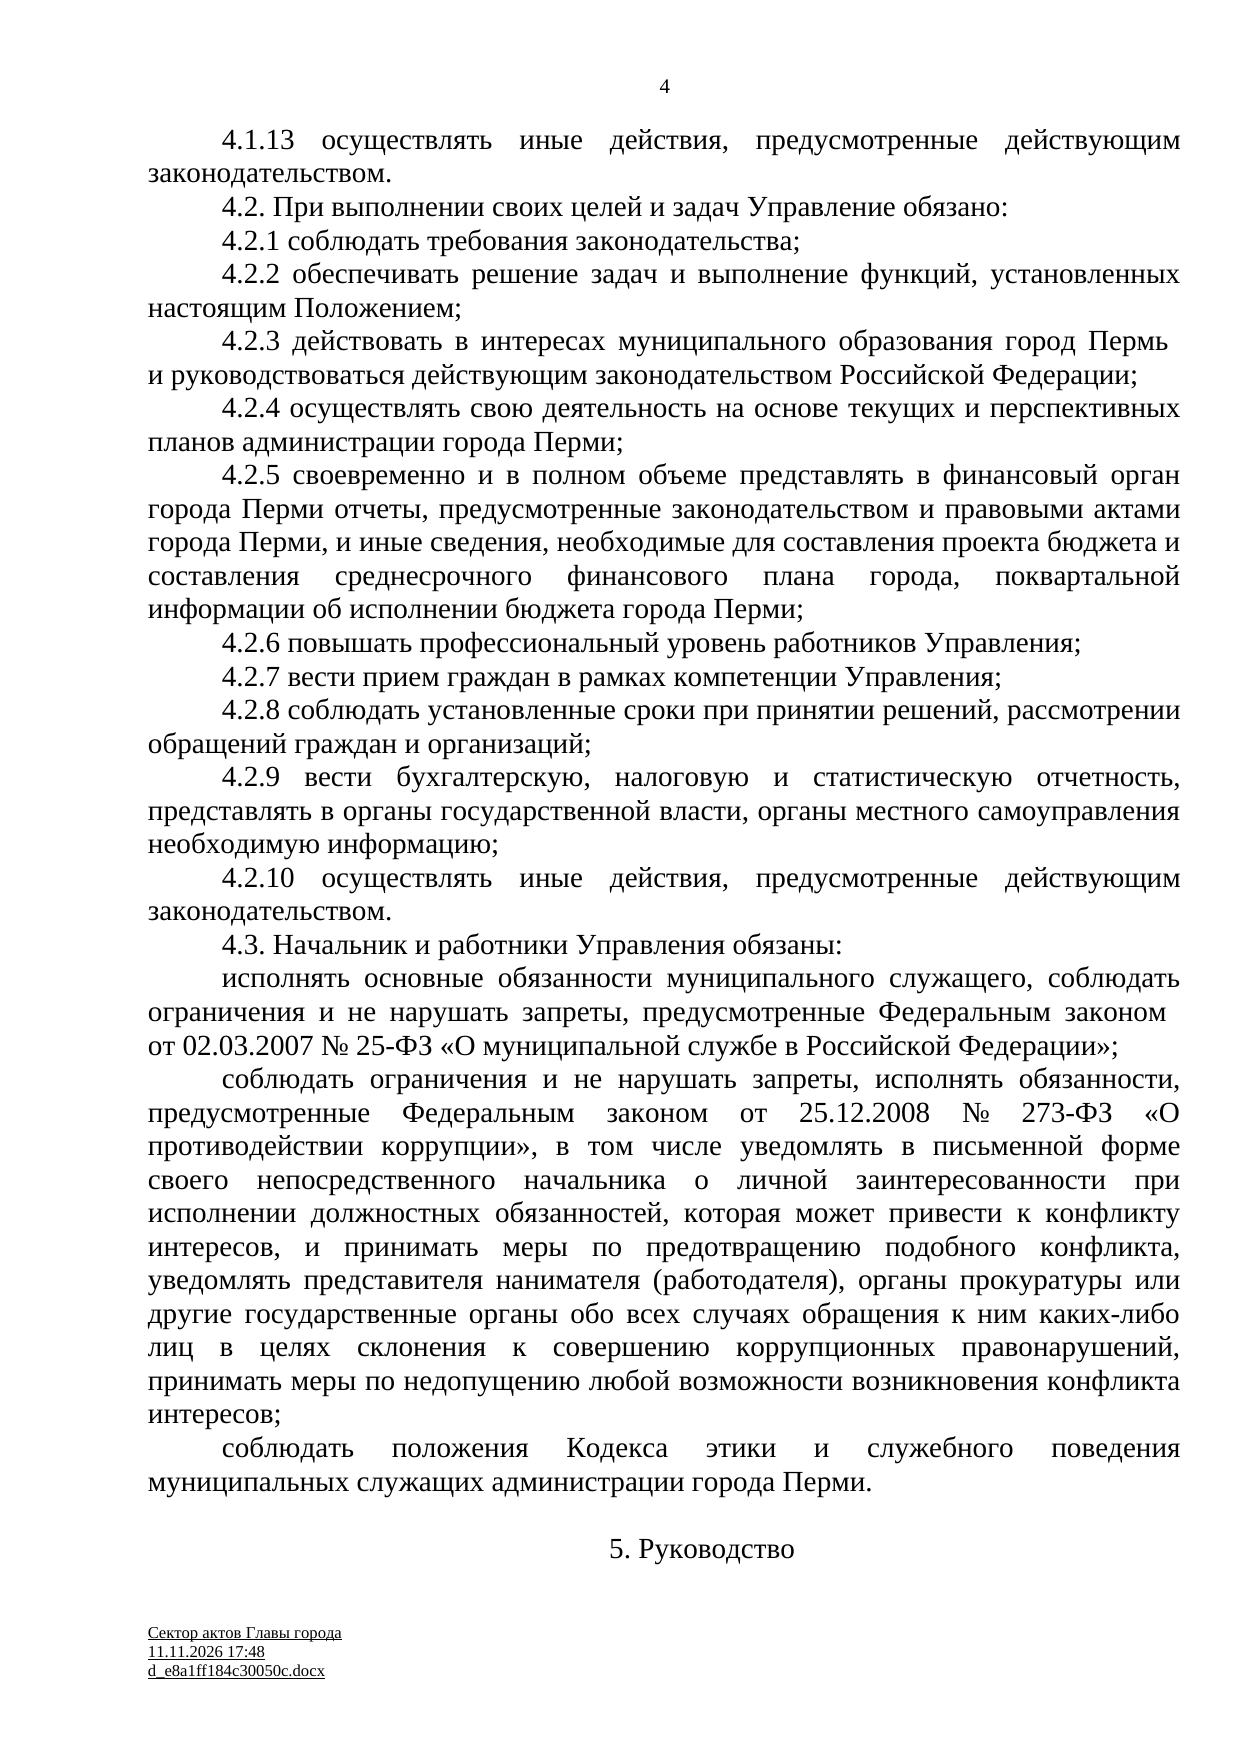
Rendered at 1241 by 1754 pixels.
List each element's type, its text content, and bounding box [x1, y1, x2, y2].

text соблюдать положения Кодекса этики и служебного поведения муниципальных служащих администрации города Перми. [148, 1430, 1181, 1497]
text 4.2.9 вести бухгалтерскую, налоговую и статистическую отчетность, представлять в органы государственной власти, органы местного самоуправления необходимую информацию; [148, 759, 1181, 860]
text 5. Руководство [148, 1531, 1181, 1564]
text 4.2.7 вести прием граждан в рамках компетенции Управления; [148, 659, 1181, 692]
text соблюдать ограничения и не нарушать запреты, исполнять обязанности, предусмотренные Федеральным законом от 25.12.2008 № 273-ФЗ «О противодействии коррупции», в том числе уведомлять в письменной форме своего непосредственного начальника о личной заинтересованности при исполнении должностных обязанностей, которая может привести к конфликту интересов, и принимать меры по предотвращению подобного конфликта, уведомлять представителя нанимателя (работодателя), органы прокуратуры или другие государственные органы обо всех случаях обращения к ним каких-либо лиц в целях склонения к совершению коррупционных правонарушений, принимать меры по недопущению любой возможности возникновения конфликта интересов; [148, 1061, 1181, 1430]
text 4.3. Начальник и работники Управления обязаны: [148, 927, 1181, 961]
text 4.1.13 осуществлять иные действия, предусмотренные действующим законодательством. [148, 122, 1181, 189]
text 4.2.5 своевременно и в полном объеме представлять в финансовый орган города Перми отчеты, предусмотренные законодательством и правовыми актами города Перми, и иные сведения, необходимые для составления проекта бюджета и составления среднесрочного финансового плана города, поквартальной информации об исполнении бюджета города Перми; [148, 457, 1181, 625]
text 4.2.3 действовать в интересах муниципального образования город Пермь и руководствоваться действующим законодательством Российской Федерации; [148, 323, 1181, 390]
text 4.2.4 осуществлять свою деятельность на основе текущих и перспективных планов администрации города Перми; [148, 390, 1181, 457]
text 4.2.6 повышать профессиональный уровень работников Управления; [148, 625, 1181, 659]
text исполнять основные обязанности муниципального служащего, соблюдать ограничения и не нарушать запреты, предусмотренные Федеральным законом от 02.03.2007 № 25-ФЗ «О муниципальной службе в Российской Федерации»; [148, 961, 1181, 1061]
text 4.2.1 соблюдать требования законодательства; [148, 223, 1181, 256]
text 4.2.10 осуществлять иные действия, предусмотренные действующим законодательством. [148, 860, 1181, 927]
text 4.2.2 обеспечивать решение задач и выполнение функций, установленных настоящим Положением; [148, 256, 1181, 323]
text 4.2. При выполнении своих целей и задач Управление обязано: [148, 189, 1181, 223]
text 4.2.8 соблюдать установленные сроки при принятии решений, рассмотрении обращений граждан и организаций; [148, 692, 1181, 759]
